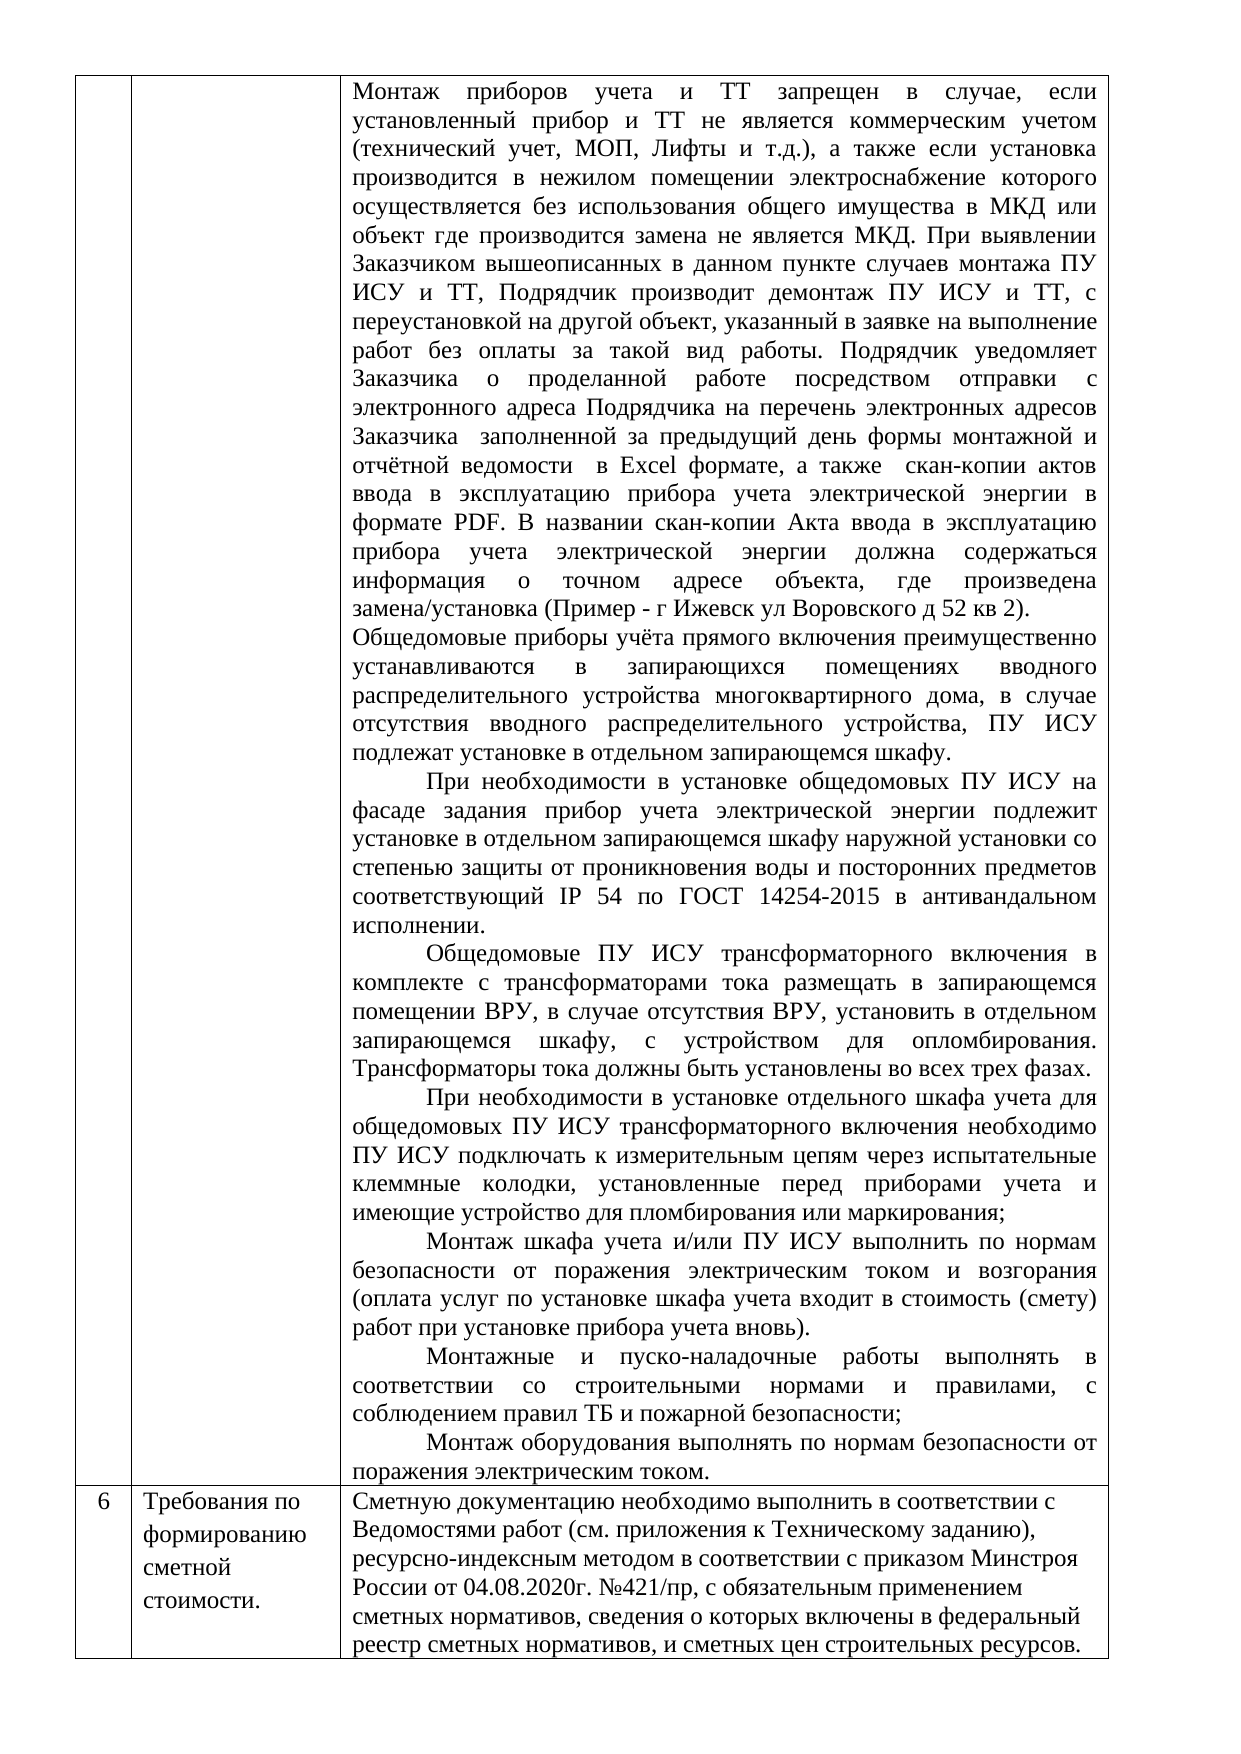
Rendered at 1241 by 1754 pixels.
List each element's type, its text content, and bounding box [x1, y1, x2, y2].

table_cell 5 [76, 76, 131, 1485]
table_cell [341, 1486, 1108, 1658]
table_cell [132, 1486, 340, 1658]
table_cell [341, 76, 1108, 1485]
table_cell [132, 76, 340, 1485]
table_cell 6 [76, 1486, 131, 1658]
